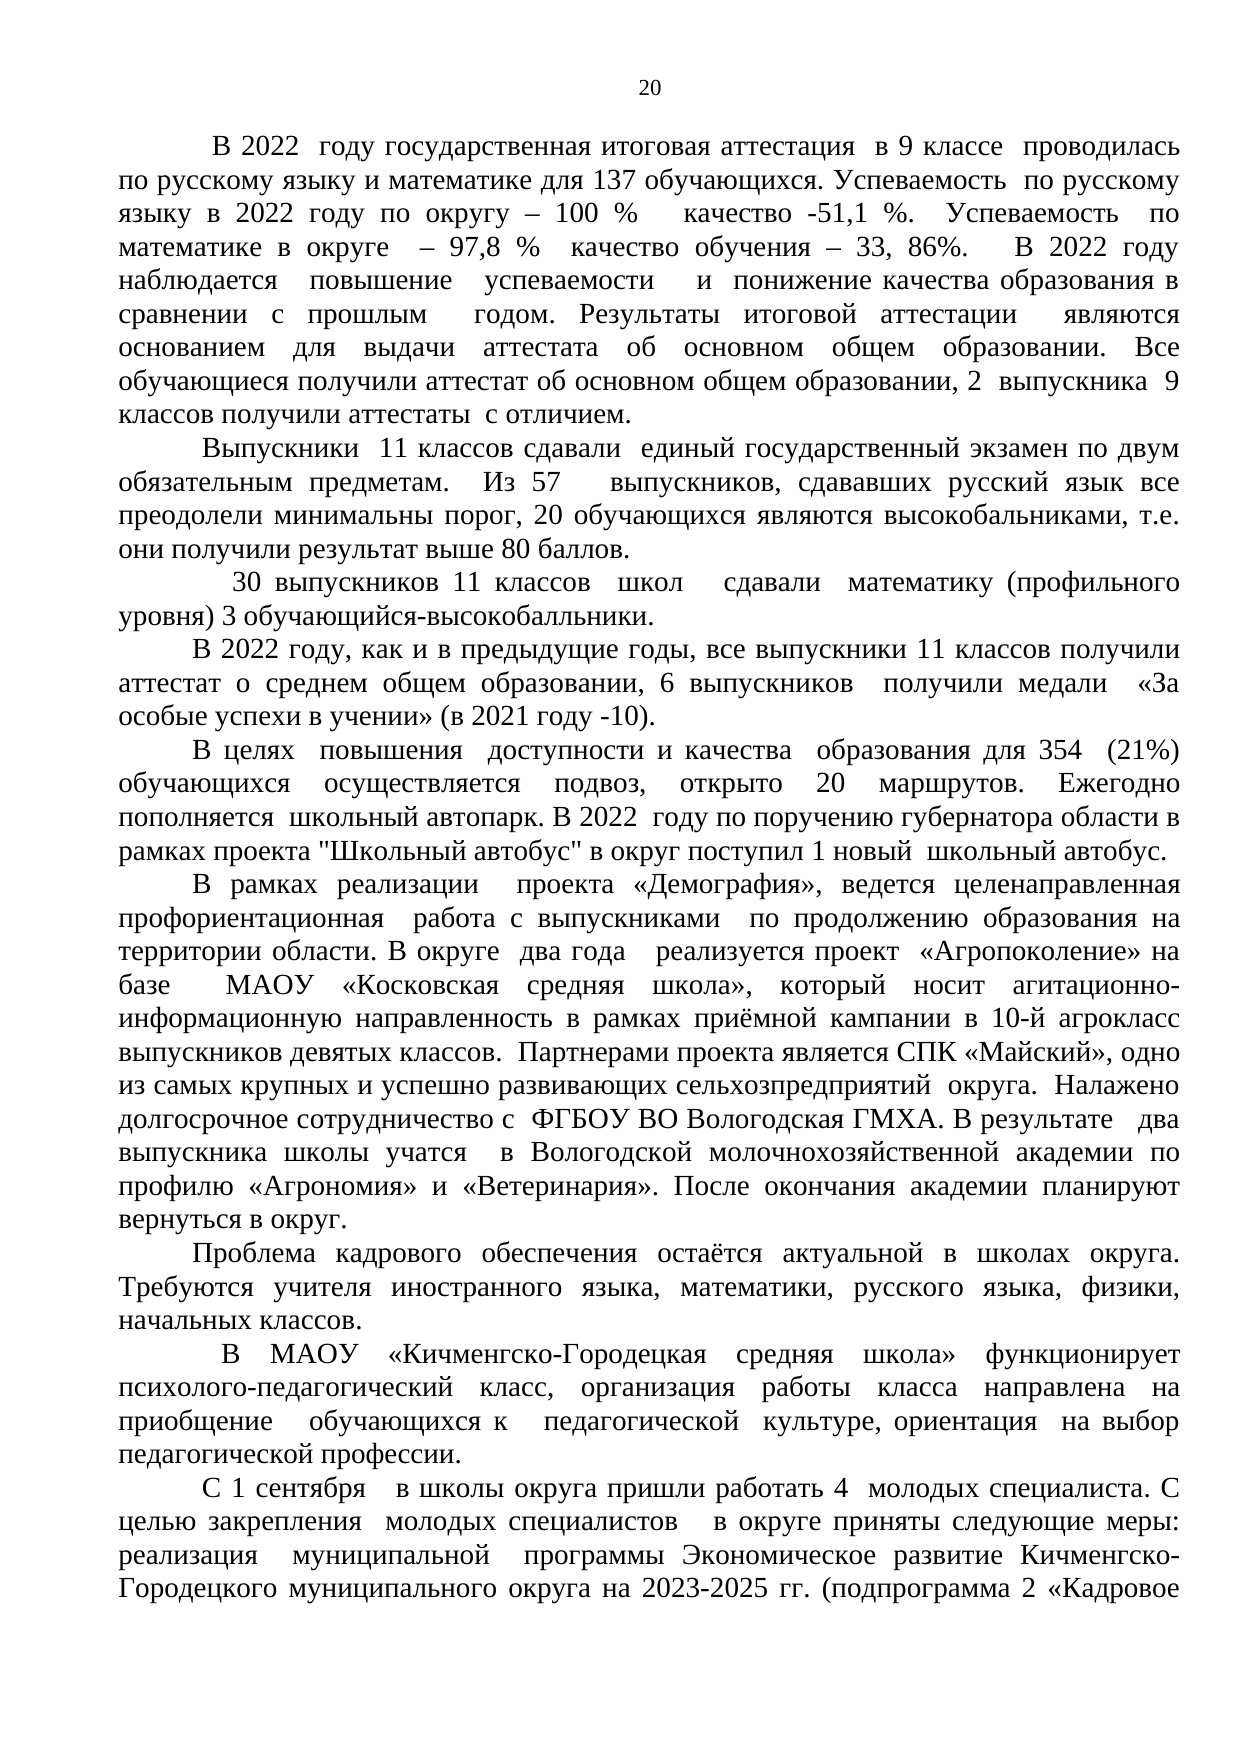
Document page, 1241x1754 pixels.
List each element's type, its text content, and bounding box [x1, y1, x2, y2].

text В 2022 году, как и в предыдущие годы, все выпускники 11 классов получили аттестат о среднем общем образовании, 6 выпускников получили медали «За особые успехи в учении» (в 2021 году -10). [118, 631, 1181, 732]
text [118, 1470, 1181, 1604]
text Выпускники 11 классов сдавали единый государственный экзамен по двум обязательным предметам. Из 57 выпускников, сдававших русский язык все преодолели минимальны порог, 20 обучающихся являются высокобальниками, т.е. они получили результат выше 80 баллов. [118, 430, 1181, 564]
text В рамках реализации проекта «Демография», ведется целенаправленная профориентационная работа с выпускниками по продолжению образования на территории области. В округе два года реализуется проект «Агропоколение» на базе МАОУ «Косковская средняя школа», который носит агитационно-информационную направленность в рамках приёмной кампании в 10-й агрокласс выпускников девятых классов. Партнерами проекта является СПК «Майский», одно из самых крупных и успешно развивающих сельхозпредприятий округа. Налажено долгосрочное сотрудничество с ФГБОУ ВО Вологодская ГМХА. В результате два выпускника школы учатся в Вологодской молочнохозяйственной академии по профилю «Агрономия» и «Ветеринария». После окончания академии планируют вернуться в округ. [118, 866, 1181, 1235]
text В целях повышения доступности и качества образования для 354 (21%) обучающихся осуществляется подвоз, открыто 20 маршрутов. Ежегодно пополняется школьный автопарк. В 2022 году по поручению губернатора области в рамках проекта "Школьный автобус" в округ поступил 1 новый школьный автобус. [118, 732, 1181, 866]
text В МАОУ «Кичменгско-Городецкая средняя школа» функционирует психолого-педагогический класс, организация работы класса направлена на приобщение обучающихся к педагогической культуре, ориентация на выбор педагогической профессии. [118, 1336, 1181, 1470]
text Проблема кадрового обеспечения остаётся актуальной в школах округа. Требуются учителя иностранного языка, математики, русского языка, физики, начальных классов. [118, 1235, 1181, 1336]
text В 2022 году государственная итоговая аттестация в 9 классе проводилась по русскому языку и математике для 137 обучающихся. Успеваемость по русскому языку в 2022 году по округу – 100 % качество -51,1 %. Успеваемость по математике в округе – 97,8 % качество обучения – 33, 86%. В 2022 году наблюдается повышение успеваемости и понижение качества образования в сравнении с прошлым годом. Результаты итоговой аттестации являются основанием для выдачи аттестата об основном общем образовании. Все обучающиеся получили аттестат об основном общем образовании, 2 выпускника 9 классов получили аттестаты с отличием. [118, 128, 1181, 430]
text 30 выпускников 11 классов школ сдавали математику (профильного уровня) 3 обучающийся-высокобалльники. [118, 564, 1181, 631]
